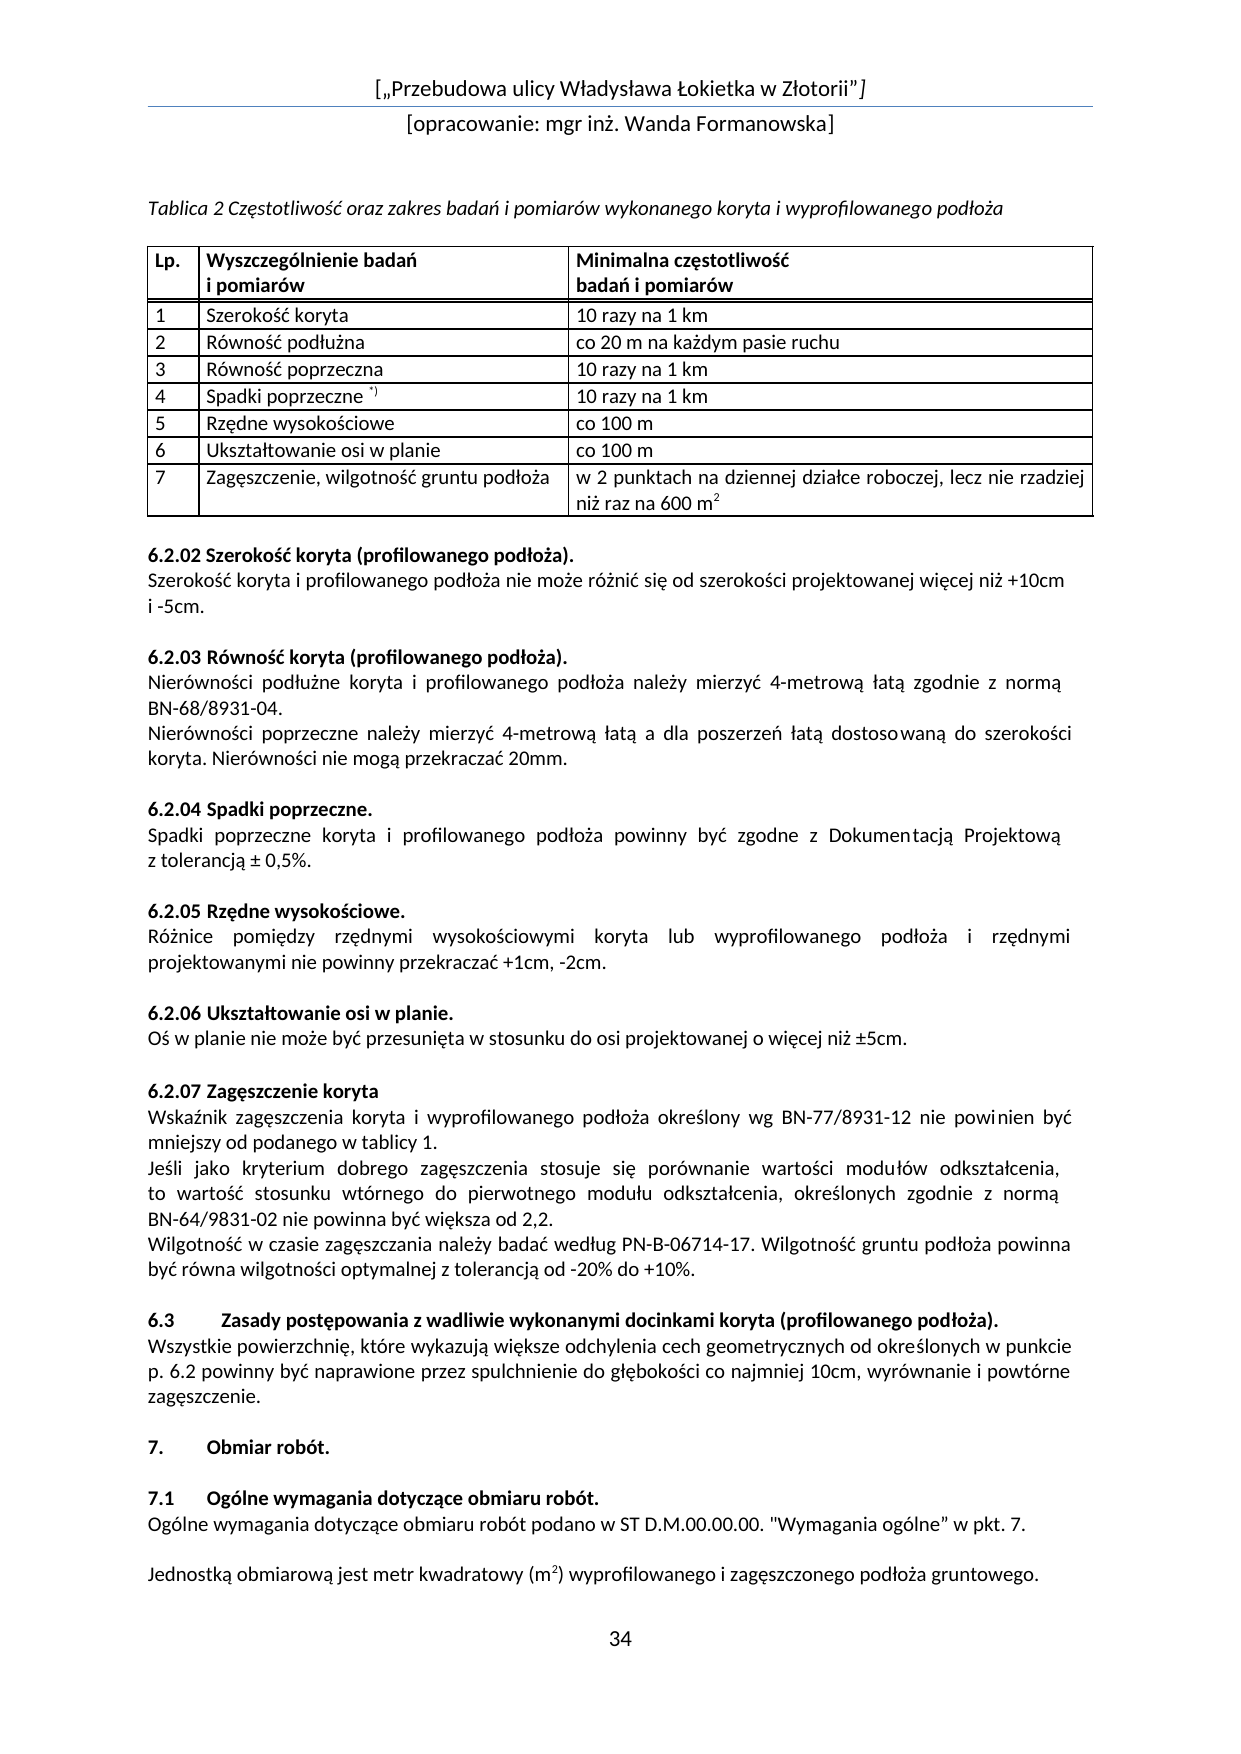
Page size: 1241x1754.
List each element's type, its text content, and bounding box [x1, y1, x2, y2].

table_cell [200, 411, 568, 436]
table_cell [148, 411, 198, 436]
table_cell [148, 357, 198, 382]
text Szerokość koryta i profilowanego podłoża nie może różnić się od szerokości projektowanej więcej niż +10cm i -5cm. [148, 568, 1072, 618]
text 6.2.03 Równość koryta (profilowanego podłoża). [148, 644, 1072, 669]
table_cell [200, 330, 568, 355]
text 6.2.06 Ukształtowanie osi w planie. [148, 1000, 1093, 1025]
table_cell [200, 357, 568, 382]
text Wszystkie powierzchnię, które wykazują większe odchylenia cech geometrycznych od określonych w punkcie p. 6.2 powinny być naprawione przez spulchnienie do głębokości co najmniej 10cm, wyrównanie i powtórne zagęszczenie. [148, 1333, 1072, 1409]
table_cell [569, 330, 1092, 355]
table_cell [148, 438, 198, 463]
text Nierówności podłużne koryta i profilowanego podłoża należy mierzyć 4-metrową łatą zgodnie z normą BN-68/8931-04. [148, 669, 1072, 720]
text Spadki poprzeczne koryta i profilowanego podłoża powinny być zgodne z Dokumentacją Projektową z tolerancją ± 0,5%. [148, 822, 1072, 873]
text 7.1 Ogólne wymagania dotyczące obmiaru robót. [148, 1485, 1093, 1511]
text Ogólne wymagania dotyczące obmiaru robót podano w ST D.M.00.00.00. "Wymagania ogólne” w pkt. 7. [148, 1511, 1093, 1536]
text Nierówności poprzeczne należy mierzyć 4-metrową łatą a dla poszerzeń łatą dostosowaną do szerokości koryta. Nierówności nie mogą przekraczać 20mm. [148, 720, 1072, 771]
text Tablica 2 Częstotliwość oraz zakres badań i pomiarów wykonanego koryta i wyprofilowanego podłoża [148, 195, 1093, 220]
text Jednostką obmiarową jest metr kwadratowy (m2) wyprofilowanego i zagęszczonego podłoża gruntowego. [148, 1562, 1093, 1587]
text Różnice pomiędzy rzędnymi wysokościowymi koryta lub wyprofilowanego podłoża i rzędnymi projektowanymi nie powinny przekraczać +1cm, -2cm. [148, 923, 1072, 974]
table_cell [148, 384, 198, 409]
text 6.2.02 Szerokość koryta (profilowanego podłoża). [148, 542, 1072, 568]
text 6.2.05 Rzędne wysokościowe. [148, 898, 1072, 923]
list Obmiar robót. [148, 1434, 1093, 1460]
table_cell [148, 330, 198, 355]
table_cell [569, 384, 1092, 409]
text Wilgotność w czasie zagęszczania należy badać według PN-B-06714-17. Wilgotność gruntu podłoża powinna być równa wilgotności optymalnej z tolerancją od -20% do +10%. [148, 1231, 1072, 1282]
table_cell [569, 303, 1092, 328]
text Oś w planie nie może być przesunięta w stosunku do osi projektowanej o więcej niż ±5cm. [148, 1025, 1093, 1051]
text 6.3 Zasady postępowania z wadliwie wykonanymi docinkami koryta (profilowanego podłoża). [148, 1307, 1093, 1333]
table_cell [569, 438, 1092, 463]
text 6.2.07 Zagęszczenie koryta [148, 1079, 1093, 1104]
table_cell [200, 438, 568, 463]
text 6.2.04 Spadki poprzeczne. [148, 796, 1072, 822]
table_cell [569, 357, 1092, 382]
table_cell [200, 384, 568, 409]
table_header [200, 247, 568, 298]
text Wskaźnik zagęszczenia koryta i wyprofilowanego podłoża określony wg BN-77/8931-12 nie powinien być mniejszy od podanego w tablicy 1. [148, 1104, 1072, 1155]
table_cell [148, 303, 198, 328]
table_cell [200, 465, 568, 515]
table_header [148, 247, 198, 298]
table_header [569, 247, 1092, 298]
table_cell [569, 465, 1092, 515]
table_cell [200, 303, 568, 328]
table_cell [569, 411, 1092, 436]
text Jeśli jako kryterium dobrego zagęszczenia stosuje się porównanie wartości modułów odkształcenia, to wartość stosunku wtórnego do pierwotnego modułu odkształcenia, określonych zgodnie z normą BN-64/9831-02 nie powinna być większa od 2,2. [148, 1155, 1072, 1231]
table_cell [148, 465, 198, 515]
